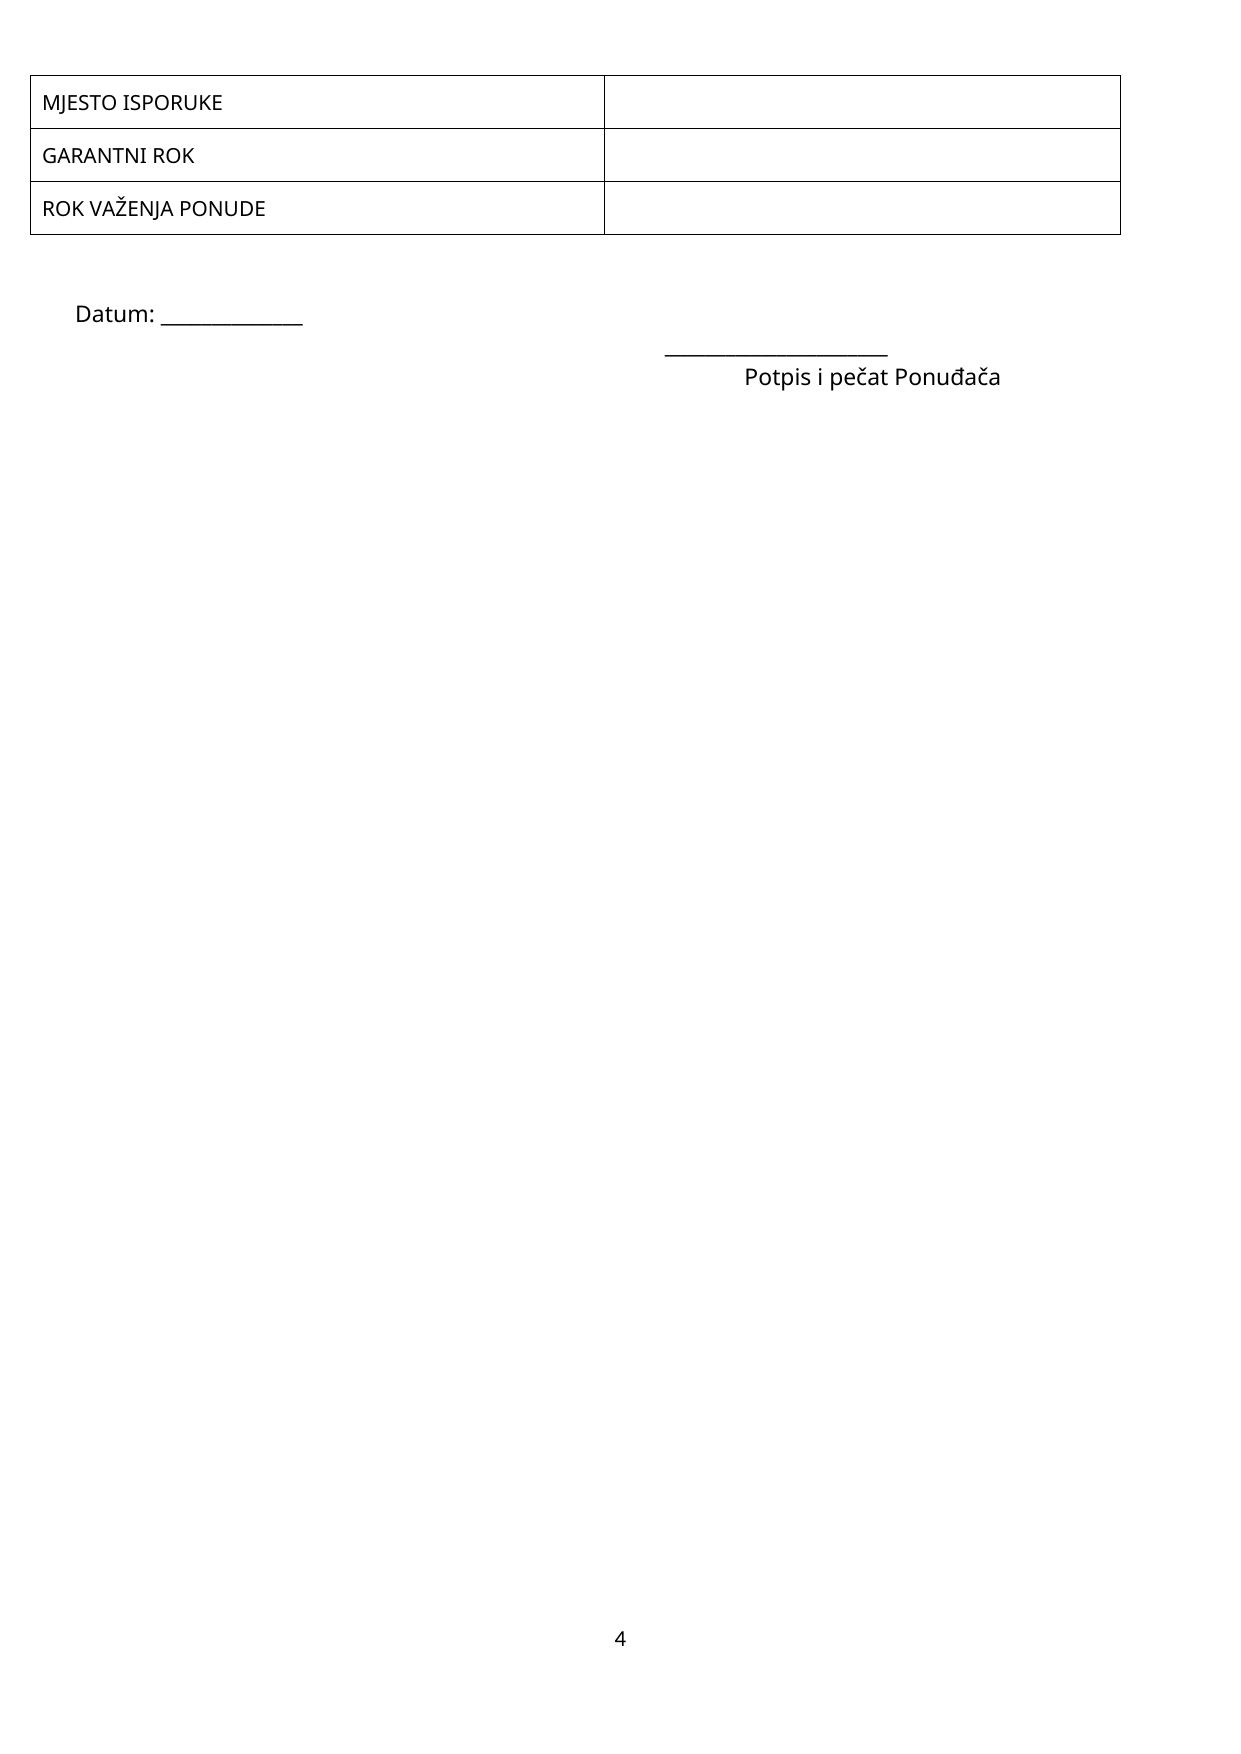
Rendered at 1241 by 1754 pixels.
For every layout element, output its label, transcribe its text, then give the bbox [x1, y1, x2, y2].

table_cell [605, 76, 1120, 128]
text Datum: ______________ [75, 298, 1165, 329]
table_cell ROK VAŽENJA PONUDE [31, 182, 604, 234]
table_cell MJESTO ISPORUKE [31, 76, 604, 128]
text Potpis i pečat Ponuđača [75, 360, 1165, 392]
table_cell [605, 182, 1120, 234]
text ______________________ [75, 329, 1165, 360]
table_cell [605, 129, 1120, 181]
table_cell GARANTNI ROK [31, 129, 604, 181]
